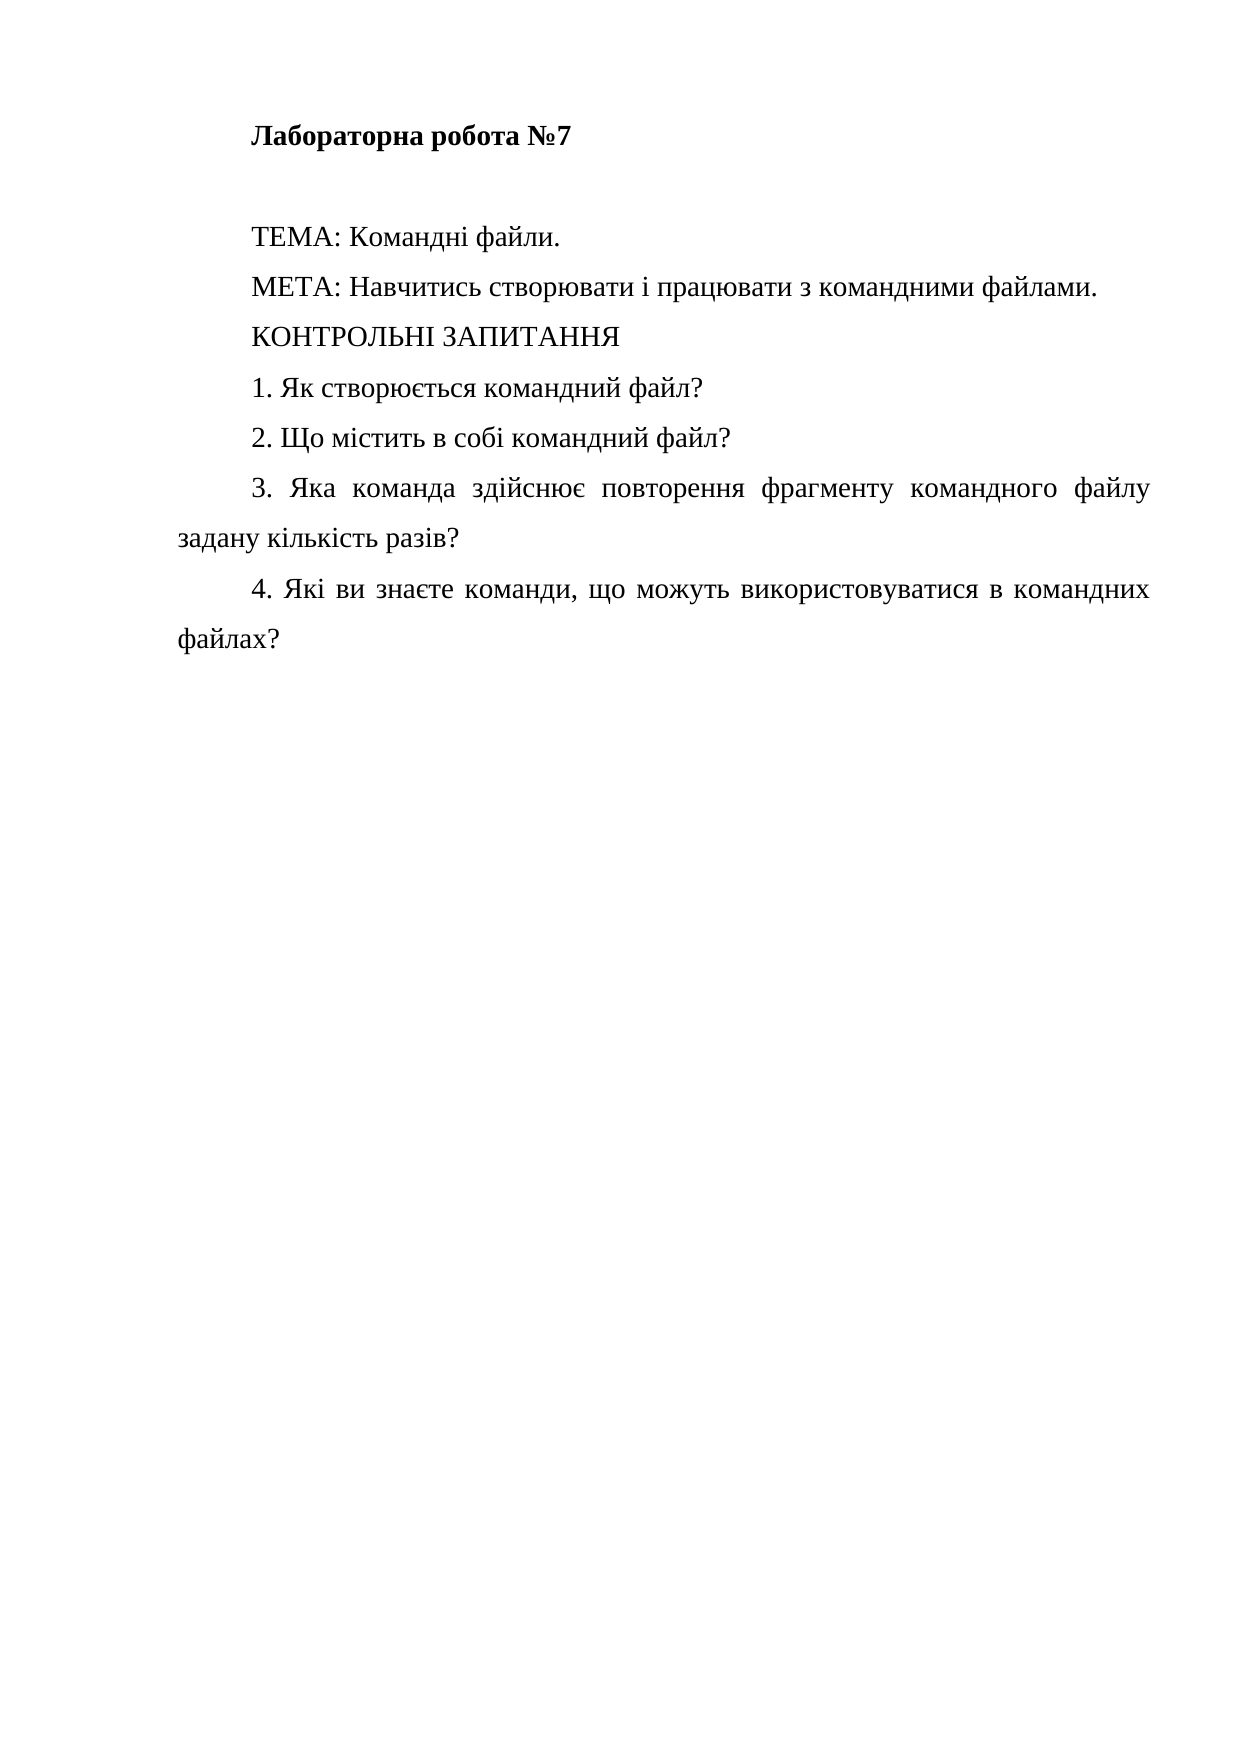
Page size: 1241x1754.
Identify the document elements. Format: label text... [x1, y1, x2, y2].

text МЕТА: Навчитись створювати i працювати з командними файлами. [177, 269, 1152, 303]
text 3. Яка команда здiйснює повторення фрагменту командного файлу задану кiлькiсть разiв? [177, 470, 1152, 554]
text 4. Які ви знаєте команди, що можуть використовуватися в командних файлах? [177, 571, 1152, 655]
text 1. Як створюється командний файл? [177, 370, 1152, 403]
title Лабораторна робота №7 [177, 118, 1152, 152]
text КОНТРОЛЬНI ЗАПИТАННЯ [177, 319, 1152, 353]
text 2. Що мiстить в собi командний файл? [177, 420, 1152, 453]
text ТЕМА: Командні файли. [177, 219, 1152, 252]
